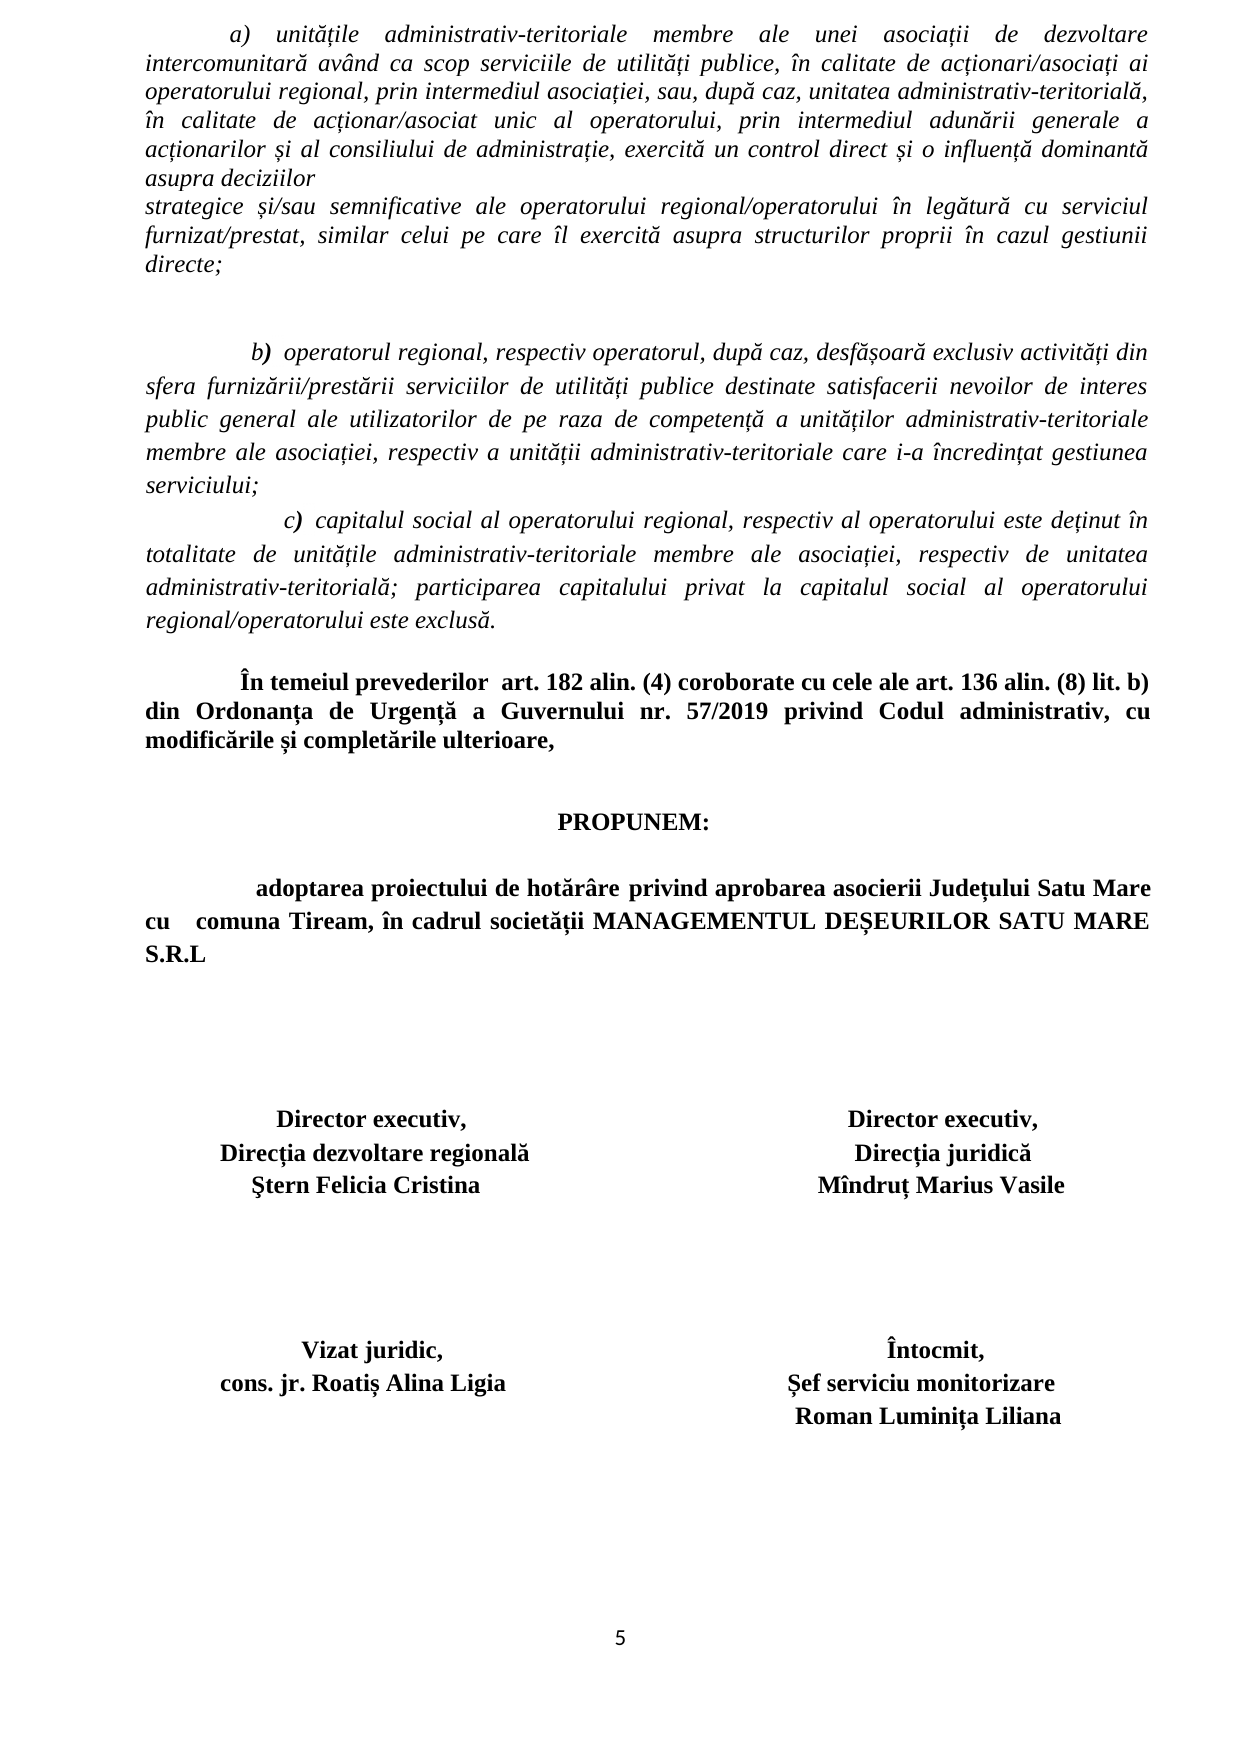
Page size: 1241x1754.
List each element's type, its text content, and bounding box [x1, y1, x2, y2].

text b) operatorul regional, respectiv operatorul, după caz, desfășoară exclusiv activități din sfera furnizării/prestării serviciilor de utilități publice destinate satisfacerii nevoilor de interes public general ale utilizatorilor de pe raza de competență a unităților administrativ-teritoriale membre ale asociației, respectiv a unității administrativ-teritoriale care i-a încredințat gestiunea serviciului; [89, 335, 1152, 499]
text Vizat juridic, Întocmit, [89, 1335, 1152, 1364]
text Director executiv, Director executiv, [89, 1104, 1152, 1133]
text adoptarea proiectului de hotărâre privind aprobarea asocierii Județului Satu Mare cu comuna Tiream, în cadrul societății MANAGEMENTUL DEȘEURILOR SATU MARE S.R.L [79, 873, 1152, 968]
text PROPUNEM: [89, 807, 1152, 836]
list strategice și/sau semnificative ale operatorului regional/operatorului în legătură cu serviciul furnizat/prestat, similar celui pe care îl exercită asupra structurilor proprii în cazul gestiunii directe; [223, 191, 1152, 278]
text c) capitalul social al operatorului regional, respectiv al operatorului este deținut în totalitate de unitățile administrativ-teritoriale membre ale asociației, respectiv de unitatea administrativ-teritorială; participarea capitalului privat la capitalul social al operatorului regional/operatorului este exclusă. [89, 503, 1152, 634]
text cons. jr. Roatiș Alina Ligia Șef serviciu monitorizare [89, 1368, 1152, 1397]
text Direcția dezvoltare regională Direcția juridică [89, 1138, 1152, 1166]
text În temeiul prevederilor art. 182 alin. (4) coroborate cu cele ale art. 136 alin. (8) lit. b) din Ordonanța de Urgență a Guvernului nr. 57/2019 privind Codul administrativ, cu modificările și completările ulterioare, [98, 667, 1152, 753]
list a) unitățile administrativ-teritoriale membre ale unei asociații de dezvoltare intercomunitară având ca scop serviciile de utilități publice, în calitate de acționari/asociați ai operatorului regional, prin intermediul asociației, sau, după caz, unitatea administrativ-teritorială, în calitate de acționar/asociat unic al operatorului, prin intermediul adunării generale a acționarilor și al consiliului de administrație, exercită un control direct și o influență dominantă asupra deciziilor [315, 19, 1152, 191]
text Ştern Felicia Cristina Mîndruț Marius Vasile [89, 1171, 1152, 1232]
text Roman Luminița Liliana [89, 1401, 1152, 1430]
